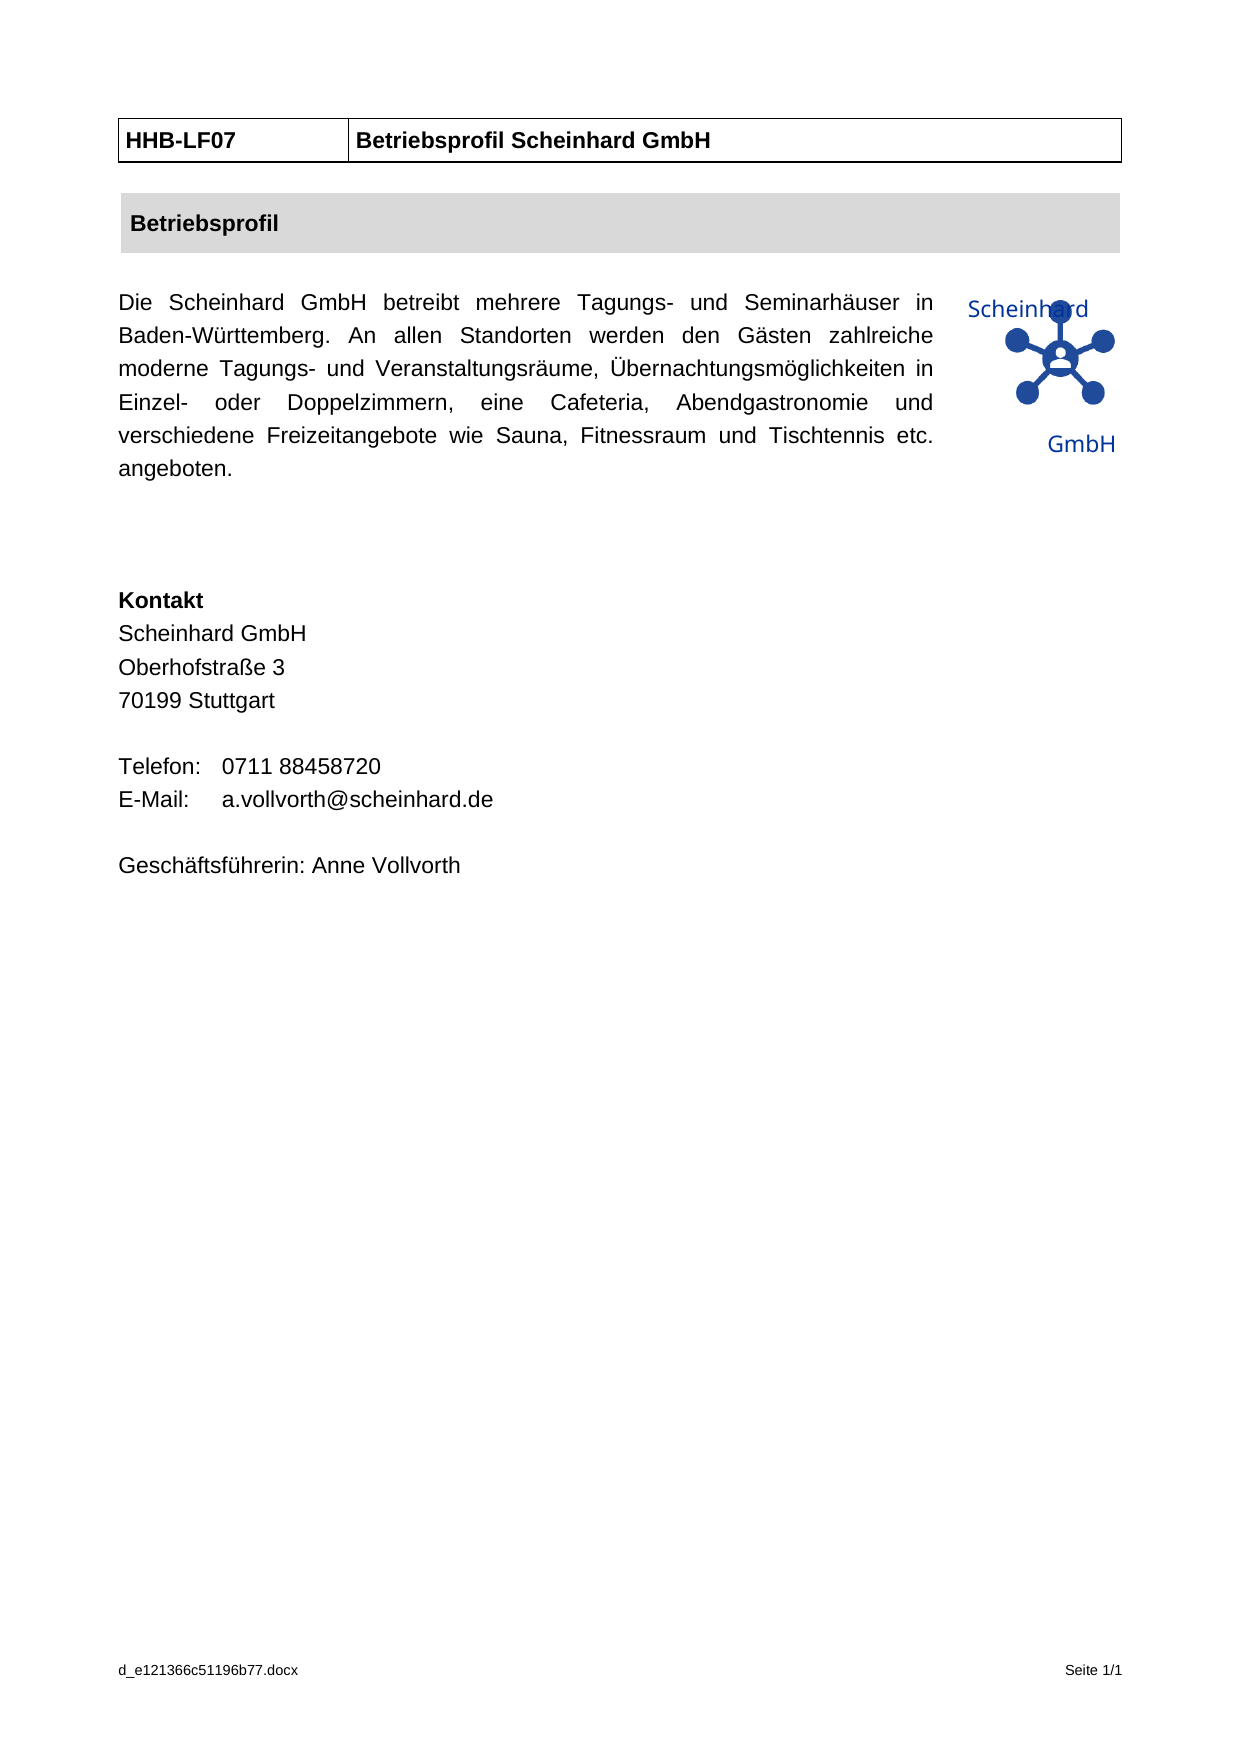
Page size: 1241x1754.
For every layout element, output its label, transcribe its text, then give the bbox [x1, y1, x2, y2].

text Die Scheinhard GmbH betreibt mehrere Tagungs- und Seminarhäuser in Baden-Württemberg. An allen Standorten werden den Gästen zahlreiche moderne Tagungs- und Veranstaltungsräume, Übernachtungsmöglichkeiten in Einzel- oder Doppelzimmern, eine Cafeteria, Abendgastronomie und verschiedene Freizeitangebote wie Sauna, Fitnessraum und Tischtennis etc. angeboten. [118, 284, 1122, 483]
text Geschäftsführerin: Anne Vollvorth [118, 847, 1122, 880]
text Kontakt [118, 582, 1122, 615]
table_header Betriebsprofil Scheinhard GmbH [349, 119, 1121, 161]
text Betriebsprofil [122, 194, 1119, 252]
text Oberhofstraße 3 [118, 648, 1122, 682]
text 70199 Stuttgart [118, 682, 1122, 715]
text E-Mail: a.vollvorth@scheinhard.de [118, 781, 1122, 814]
text Scheinhard GmbH [118, 615, 1122, 648]
table_header HHB-LF07 [119, 119, 348, 161]
text Telefon: 0711 88458720 [118, 748, 1122, 781]
